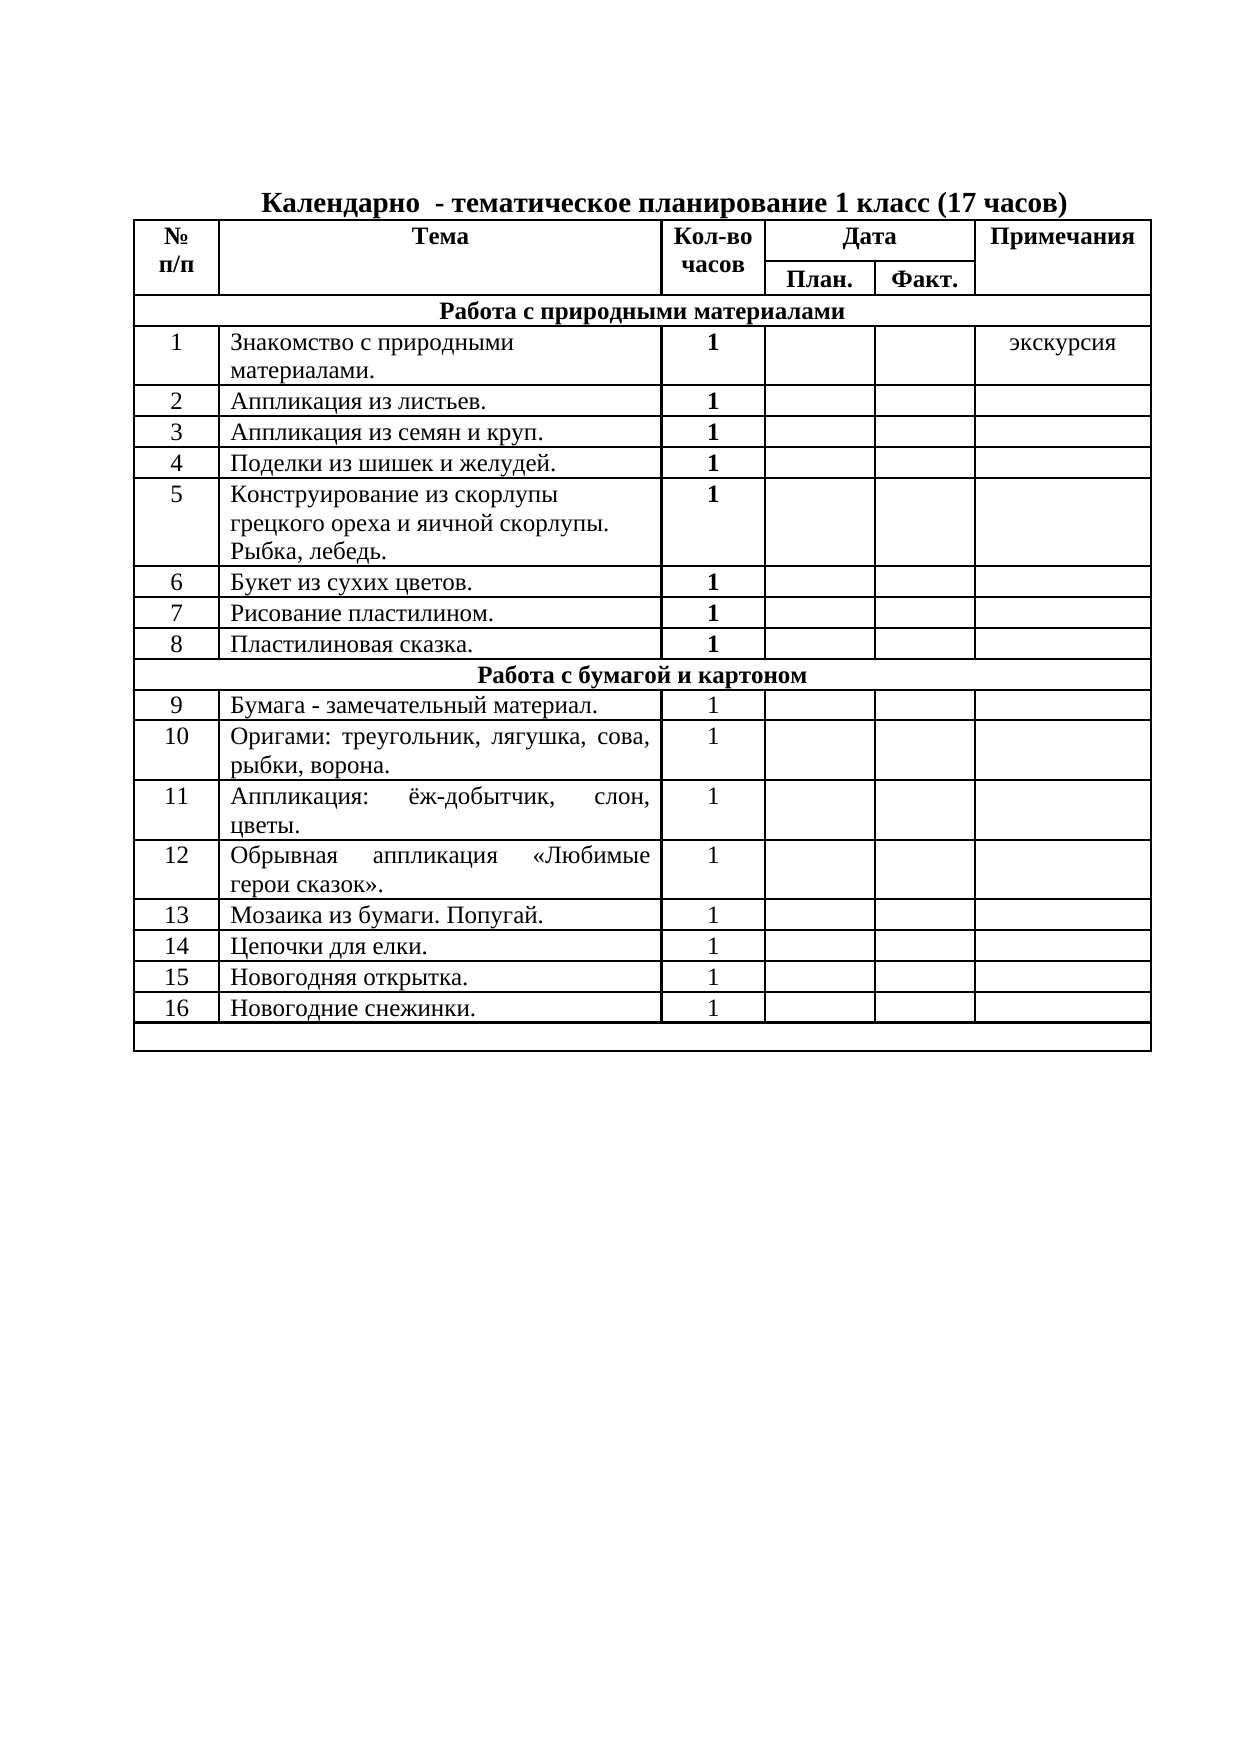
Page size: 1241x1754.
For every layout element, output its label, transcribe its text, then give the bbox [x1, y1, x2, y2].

table_cell [766, 691, 874, 719]
table_cell [976, 448, 1150, 477]
table_cell [976, 962, 1150, 991]
table_cell Поделки из шишек и желудей. [220, 448, 660, 477]
table_cell Конструирование из скорлупы грецкого ореха и яичной скорлупы. Рыбка, лебедь. [220, 479, 660, 565]
table_cell [976, 781, 1150, 838]
table_header Примечания [976, 221, 1150, 294]
table_cell Бумага - замечательный материал. [220, 691, 660, 719]
table_cell 1 [663, 417, 764, 446]
table_cell 1 [663, 327, 764, 384]
table_cell [976, 993, 1150, 1021]
table_cell [976, 721, 1150, 779]
table_cell 10 [135, 721, 218, 779]
table_cell [876, 721, 974, 779]
table_cell 1 [135, 327, 218, 384]
table_cell Рисование пластилином. [220, 598, 660, 627]
table_cell Мозаика из бумаги. Попугай. [220, 900, 660, 929]
table_cell [876, 841, 974, 898]
table_cell [876, 900, 974, 929]
table_cell 16 [135, 993, 218, 1021]
table_cell [766, 993, 874, 1021]
table_cell 7 [135, 598, 218, 627]
table_cell [766, 598, 874, 627]
table_cell [766, 629, 874, 658]
table_cell [766, 567, 874, 596]
table_cell [876, 417, 974, 446]
table_cell Аппликация из семян и круп. [220, 417, 660, 446]
table_cell 1 [663, 691, 764, 719]
table_cell [876, 567, 974, 596]
table_cell 1 [663, 448, 764, 477]
table_cell [766, 417, 874, 446]
table_cell 8 [135, 629, 218, 658]
table_cell Знакомство с природными материалами. [220, 327, 660, 384]
table_cell 11 [135, 781, 218, 838]
table_cell [766, 962, 874, 991]
table_cell 1 [663, 386, 764, 415]
table_cell План. [766, 262, 874, 294]
table_cell 5 [135, 479, 218, 565]
table_cell [876, 327, 974, 384]
table_cell 6 [135, 567, 218, 596]
table_header № п/п [135, 221, 218, 294]
table_cell 2 [135, 386, 218, 415]
table_cell 1 [663, 900, 764, 929]
table_cell Букет из сухих цветов. [220, 567, 660, 596]
table_cell Аппликация из листьев. [220, 386, 660, 415]
table_cell [976, 598, 1150, 627]
table_cell [976, 900, 1150, 929]
table_cell 9 [135, 691, 218, 719]
table_cell [876, 629, 974, 658]
table_cell Новогодние снежинки. [220, 993, 660, 1021]
table_cell 1 [663, 479, 764, 565]
table_cell [766, 900, 874, 929]
table_cell [976, 479, 1150, 565]
table_cell [876, 448, 974, 477]
table_cell 1 [663, 931, 764, 960]
table_cell [766, 448, 874, 477]
table_cell [766, 327, 874, 384]
table_cell 1 [663, 993, 764, 1021]
table_cell 12 [135, 841, 218, 898]
table_cell 1 [663, 721, 764, 779]
table_cell [766, 386, 874, 415]
table_cell Новогодняя открытка. [220, 962, 660, 991]
table_cell Цепочки для елки. [220, 931, 660, 960]
table_cell Работа с бумагой и картоном [135, 660, 1150, 688]
text Календарно - тематическое планирование 1 класс (17 часов) [177, 185, 1152, 219]
table_cell 13 [135, 900, 218, 929]
table_cell [976, 386, 1150, 415]
table_cell [766, 841, 874, 898]
table_cell [876, 386, 974, 415]
table_cell [876, 962, 974, 991]
table_header Дата [766, 221, 974, 260]
table_cell 15 [135, 962, 218, 991]
table_cell 14 [135, 931, 218, 960]
table_cell 1 [663, 962, 764, 991]
table_cell Аппликация: ёж-добытчик, слон, цветы. [220, 781, 660, 838]
table_cell [876, 691, 974, 719]
table_cell [976, 691, 1150, 719]
table_cell [976, 629, 1150, 658]
table_cell [876, 598, 974, 627]
table_header Кол-во часов [663, 221, 764, 294]
table_cell [976, 931, 1150, 960]
table_cell [876, 479, 974, 565]
table_cell Работа с природными материалами [135, 296, 1150, 325]
table_cell [766, 781, 874, 838]
table_cell [876, 993, 974, 1021]
table_cell [766, 479, 874, 565]
table_cell 1 [663, 629, 764, 658]
table_cell Обрывная аппликация «Любимые герои сказок». [220, 841, 660, 898]
table_cell 1 [663, 781, 764, 838]
table_cell 1 [663, 567, 764, 596]
table_cell 3 [135, 417, 218, 446]
table_cell 1 [663, 841, 764, 898]
table_cell экскурсия [976, 327, 1150, 384]
table_cell Факт. [876, 262, 974, 294]
table_cell [876, 931, 974, 960]
table_cell [976, 841, 1150, 898]
table_header Тема [220, 221, 660, 294]
table_cell [135, 1024, 1150, 1050]
table_cell [876, 781, 974, 838]
table_cell 1 [663, 598, 764, 627]
table_cell 4 [135, 448, 218, 477]
table_cell [976, 417, 1150, 446]
table_cell Пластилиновая сказка. [220, 629, 660, 658]
table_cell [766, 721, 874, 779]
table_cell Оригами: треугольник, лягушка, сова, рыбки, ворона. [220, 721, 660, 779]
table_cell [976, 567, 1150, 596]
table_cell [766, 931, 874, 960]
